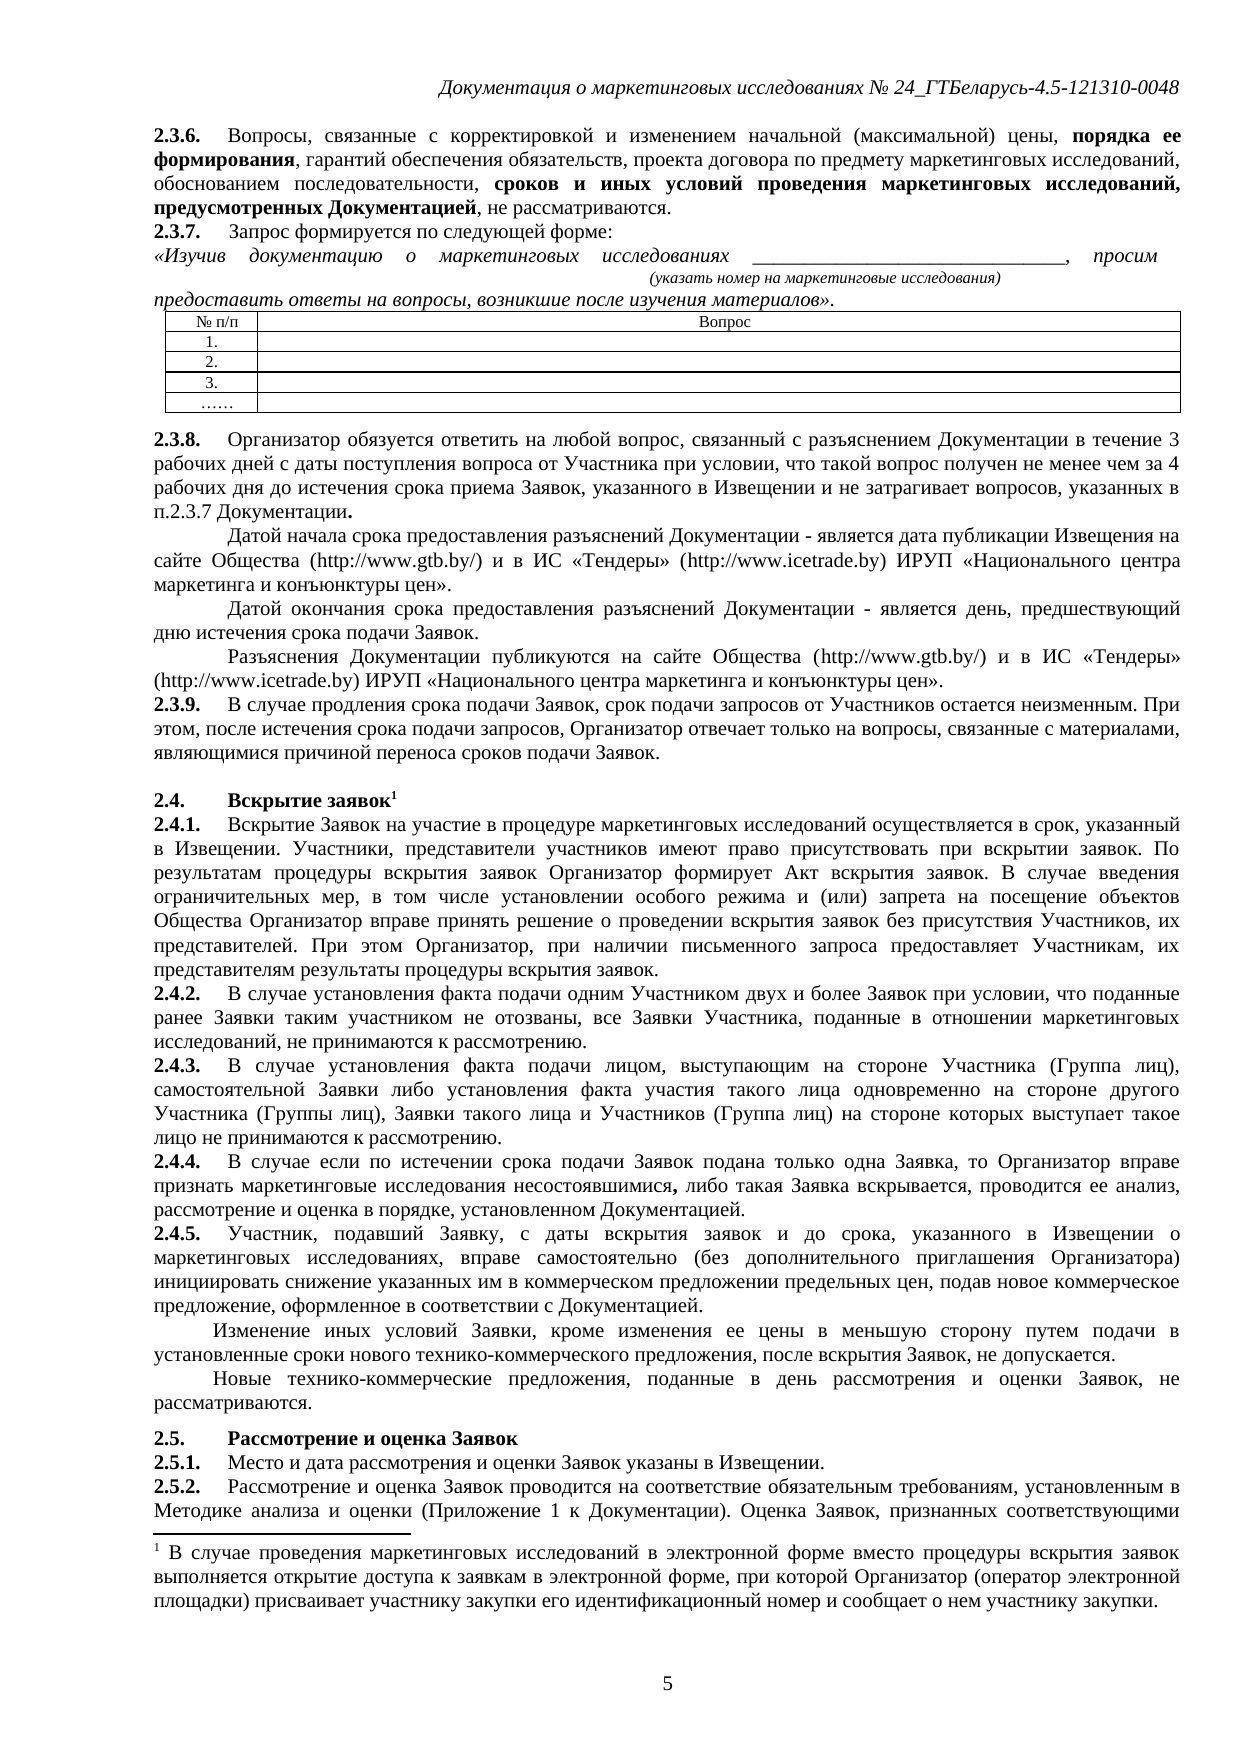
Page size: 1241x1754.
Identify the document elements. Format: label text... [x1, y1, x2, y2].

table_header Вопрос [258, 312, 1180, 331]
list В случае установления факта подачи одним Участником двух и более Заявок при условии, что поданные ранее Заявки таким участником не отозваны, все Заявки Участника, поданные в отношении маркетинговых исследований, не принимаются к рассмотрению. [153, 981, 1181, 1053]
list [153, 1474, 1181, 1522]
list В случае продления срока подачи Заявок, срок подачи запросов от Участников остается неизменным. При этом, после истечения срока подачи запросов, Организатор отвечает только на вопросы, связанные с материалами, являющимися причиной переноса сроков подачи Заявок. [153, 692, 1181, 764]
text Датой начала срока предоставления разъяснений Документации - является дата публикации Извещения на сайте Общества (http://www.gtb.by/) и в ИС «Тендеры» (http://www.icetrade.by) ИРУП «Национального центра маркетинга и конъюнктуры цен». [153, 523, 1181, 596]
text Новые технико-коммерческие предложения, поданные в день рассмотрения и оценки Заявок, не рассматриваются. [153, 1366, 1181, 1414]
text Разъяснения Документации публикуются на сайте Общества (http://www.gtb.by/) и в ИС «Тендеры» (http://www.icetrade.by) ИРУП «Национального центра маркетинга и конъюнктуры цен». [153, 644, 1181, 692]
list В случае если по истечении срока подачи Заявок подана только одна Заявка, то Организатор вправе признать маркетинговые исследования несостоявшимися, либо такая Заявка вскрывается, проводится ее анализ, рассмотрение и оценка в порядке, установленном Документацией. [153, 1149, 1181, 1221]
list Участник, подавший Заявку, с даты вскрытия заявок и до срока, указанного в Извещении о маркетинговых исследованиях, вправе самостоятельно (без дополнительного приглашения Организатора) инициировать снижение указанных им в коммерческом предложении предельных цен, подав новое коммерческое предложение, оформленное в соответствии с Документацией. [153, 1221, 1181, 1317]
list Вопросы, связанные с корректировкой и изменением начальной (максимальной) цены, порядка ее формирования, гарантий обеспечения обязательств, проекта договора по предмету маркетинговых исследований, обоснованием последовательности, сроков и иных условий проведения маркетинговых исследований, предусмотренных Документацией, не рассматриваются. [153, 123, 1181, 219]
text Датой окончания срока предоставления разъяснений Документации - является день, предшествующий дню истечения срока подачи Заявок. [153, 596, 1181, 644]
list Место и дата рассмотрения и оценки Заявок указаны в Извещении. [153, 1450, 1181, 1474]
list Запрос формируется по следующей форме: [153, 219, 1181, 243]
table_cell 2. [166, 352, 257, 371]
list Организатор обязуется ответить на любой вопрос, связанный с разъяснением Документации в течение 3 рабочих дней с даты поступления вопроса от Участника при условии, что такой вопрос получен не менее чем за 4 рабочих дня до истечения срока приема Заявок, указанного в Извещении и не затрагивает вопросов, указанных в п.2.3.7 Документации. [153, 427, 1181, 523]
table_cell [258, 332, 1180, 351]
list Рассмотрение и оценка Заявок [153, 1426, 1181, 1450]
table_header № п/п [166, 312, 257, 331]
table_cell 3. [166, 373, 257, 392]
table_cell 1. [166, 332, 257, 351]
text Изменение иных условий Заявки, кроме изменения ее цены в меньшую сторону путем подачи в установленные сроки нового технико-коммерческого предложения, после вскрытия Заявок, не допускается. [153, 1317, 1181, 1366]
list Вскрытие заявок [153, 788, 1181, 812]
text предоставить ответы на вопросы, возникшие после изучения материалов». [153, 287, 1181, 311]
list В случае установления факта подачи лицом, выступающим на стороне Участника (Группа лиц), самостоятельной Заявки либо установления факта участия такого лица одновременно на стороне другого Участника (Группы лиц), Заявки такого лица и Участников (Группа лиц) на стороне которых выступает такое лицо не принимаются к рассмотрению. [153, 1053, 1181, 1149]
table_cell [258, 352, 1180, 371]
table_cell [258, 373, 1180, 392]
text «Изучив документацию о маркетинговых исследованиях ______________________________, просим (указать номер на маркетинговые исследования) [153, 243, 1181, 287]
table_cell [258, 393, 1180, 412]
list Вскрытие Заявок на участие в процедуре маркетинговых исследований осуществляется в срок, указанный в Извещении. Участники, представители участников имеют право присутствовать при вскрытии заявок. По результатам процедуры вскрытия заявок Организатор формирует Акт вскрытия заявок. В случае введения ограничительных мер, в том числе установлении особого режима и (или) запрета на посещение объектов Общества Организатор вправе принять решение о проведении вскрытия заявок без присутствия Участников, их представителей. При этом Организатор, при наличии письменного запроса предоставляет Участникам, их представителям результаты процедуры вскрытия заявок. [153, 812, 1181, 981]
table_cell …… [166, 393, 257, 412]
